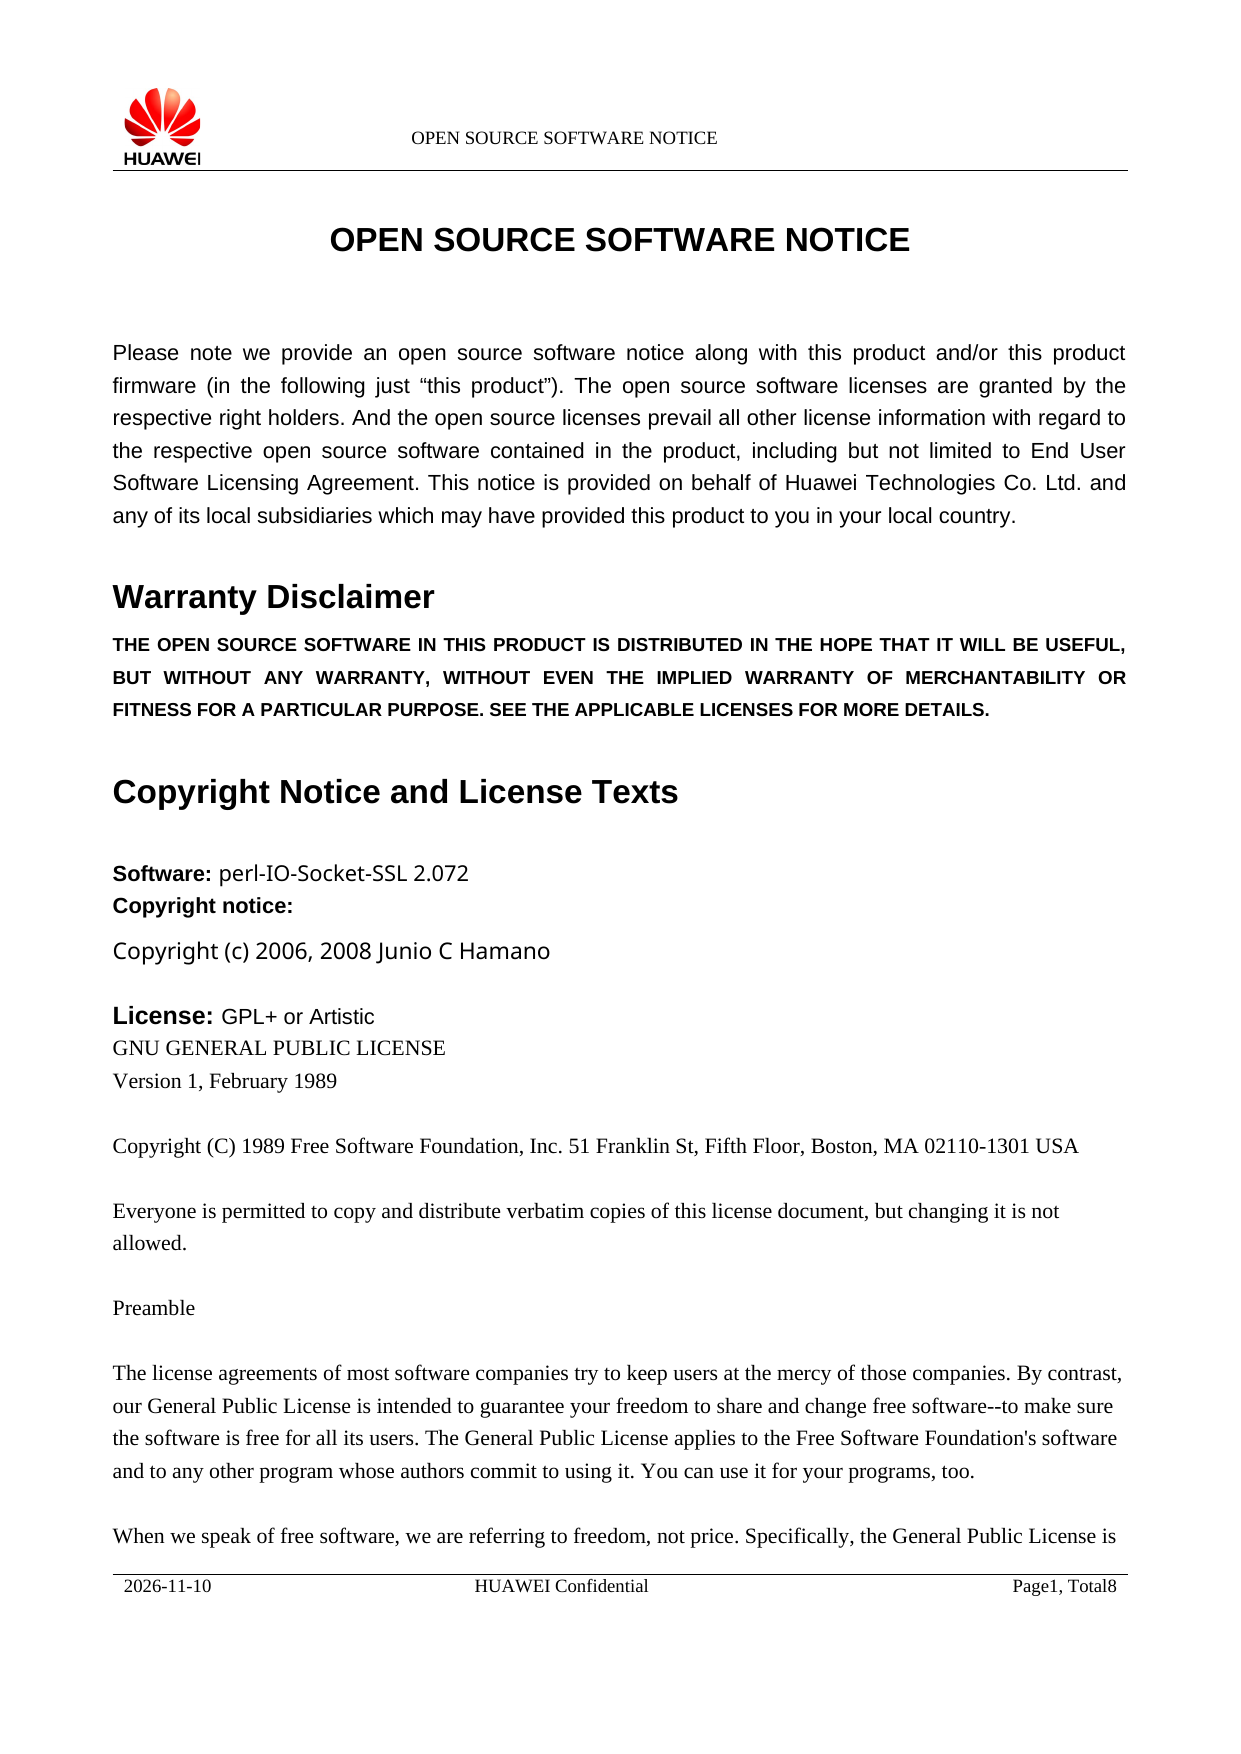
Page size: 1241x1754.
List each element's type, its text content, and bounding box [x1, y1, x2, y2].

title Software: perl-IO-Socket-SSL 2.072 [112, 856, 1128, 889]
text License: GPL+ or Artistic [112, 999, 1128, 1031]
picture [124, 88, 201, 165]
text Please note we provide an open source software notice along with this product and/or this product firmware (in the following just “this product”). The open source software licenses are granted by the respective right holders. And the open source licenses prevail all other license information with regard to the respective open source software contained in the product, including but not limited to End User Software Licensing Agreement. This notice is provided on behalf of Huawei Technologies Co. Ltd. and any of its local subsidiaries which may have provided this product to you in your local country. [112, 336, 1128, 531]
text Copyright (c) 2006, 2008 Junio C Hamano [112, 934, 1128, 999]
text Warranty Disclaimer [112, 564, 1128, 629]
text OPEN SOURCE SOFTWARE NOTICE [112, 206, 1128, 271]
text The open source software in this product is distributed in the hope that it will be useful, but WITHOUT ANY WARRANTY, without even the implied warranty of MERCHANTABILITY or FITNESS FOR A PARTICULAR PURPOSE. See the applicable licenses for more details. [112, 629, 1128, 726]
text Copyright Notice and License Texts [112, 759, 1128, 824]
text Copyright notice: [112, 889, 1128, 921]
